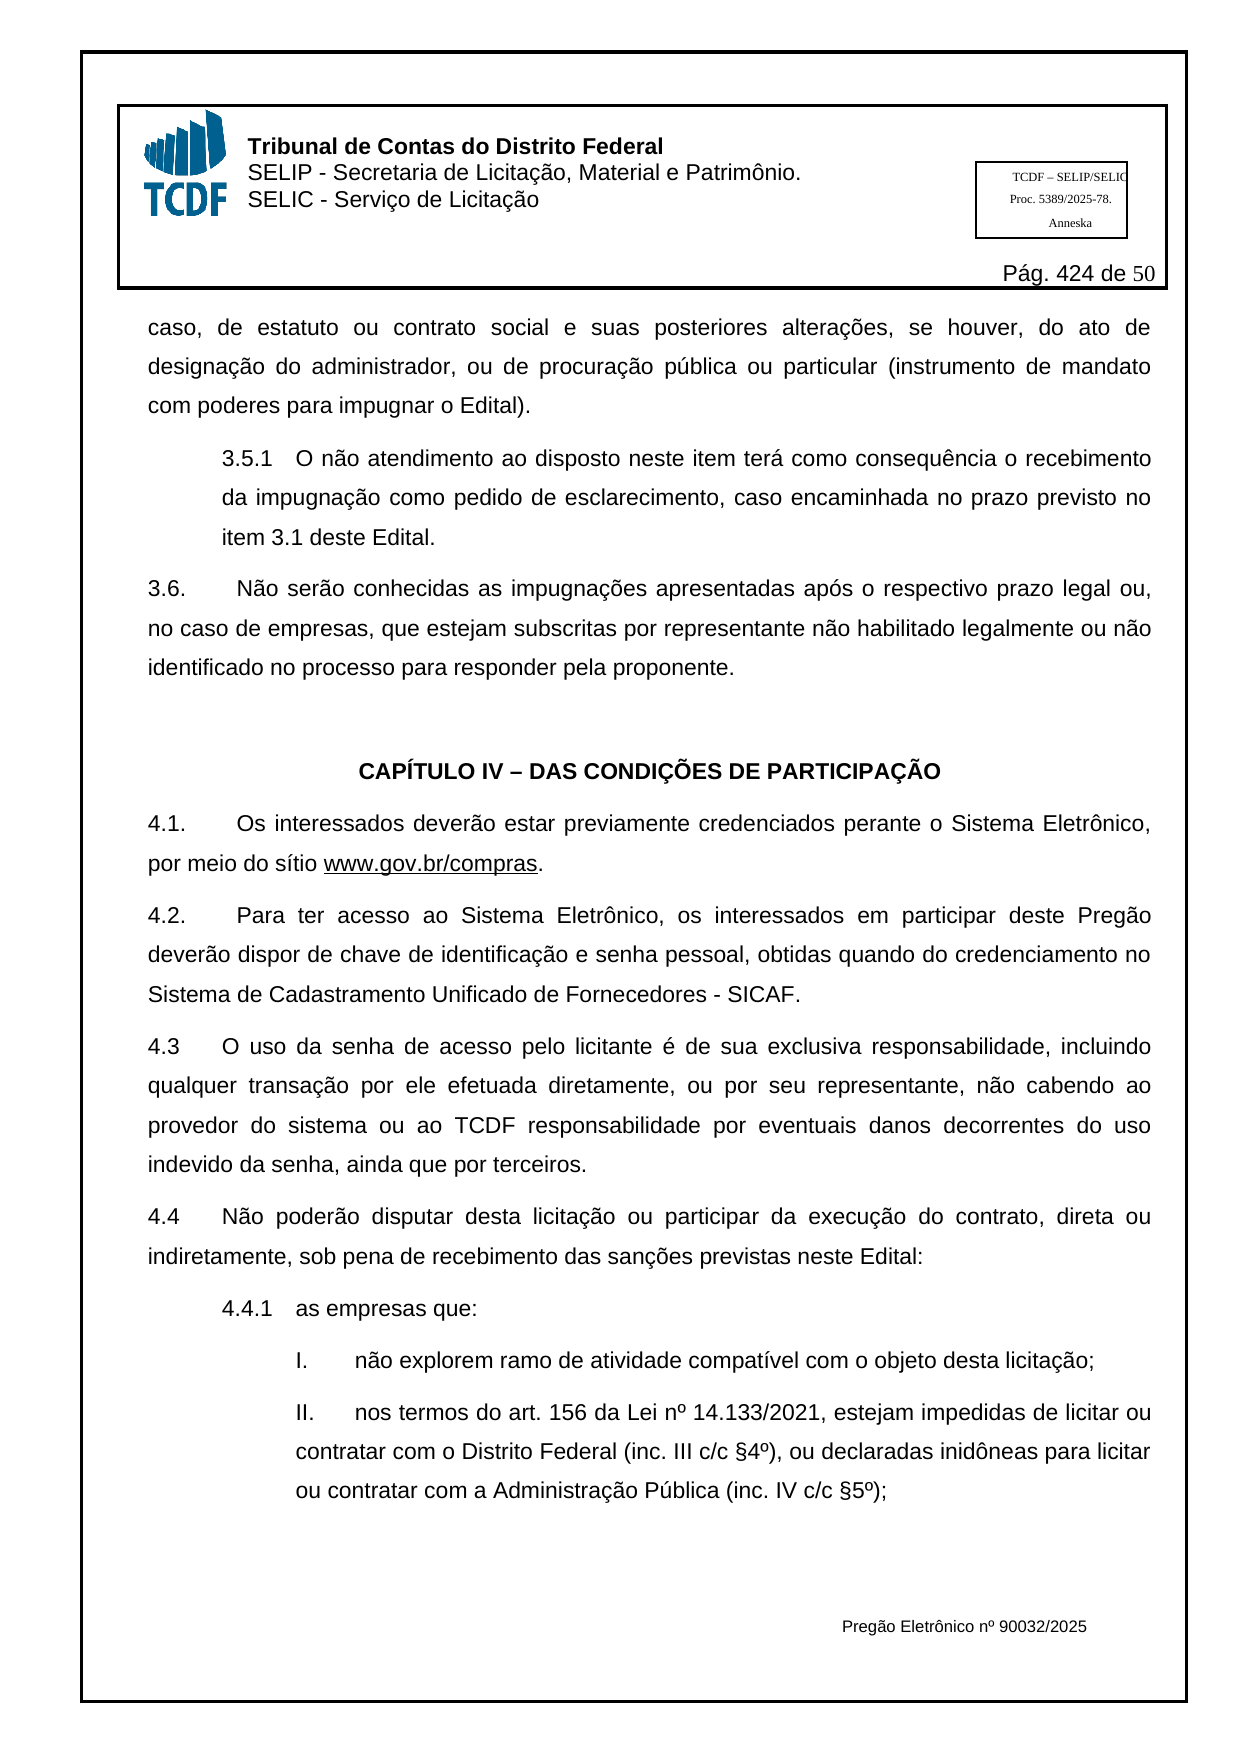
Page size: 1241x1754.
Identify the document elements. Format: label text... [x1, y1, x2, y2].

text 4.4 Não poderão disputar desta licitação ou participar da execução do contrato, direta ou indiretamente, sob pena de recebimento das sanções previstas neste Edital: [148, 1203, 1152, 1269]
text 4.2. Para ter acesso ao Sistema Eletrônico, os interessados em participar deste Pregão deverão dispor de chave de identificação e senha pessoal, obtidas quando do credenciamento no Sistema de Cadastramento Unificado de Fornecedores - SICAF. [148, 902, 1152, 1007]
text 4.3 O uso da senha de acesso pelo licitante é de sua exclusiva responsabilidade, incluindo qualquer transação por ele efetuada diretamente, ou por seu representante, não cabendo ao provedor do sistema ou ao TCDF responsabilidade por eventuais danos decorrentes do uso indevido da senha, ainda que por terceiros. [148, 1033, 1152, 1177]
text CAPÍTULO IV – DAS CONDIÇÕES DE PARTICIPAÇÃO [148, 758, 1152, 785]
picture [129, 107, 241, 218]
text 3.5.1 O não atendimento ao disposto neste item terá como consequência o recebimento da impugnação como pedido de esclarecimento, caso encaminhada no prazo previsto no item 3.1 deste Edital. [222, 444, 1152, 550]
text 4.4.1 as empresas que: [222, 1294, 1152, 1321]
text I. não explorem ramo de atividade compatível com o objeto desta licitação; [295, 1347, 1152, 1373]
text 4.1. Os interessados deverão estar previamente credenciados perante o Sistema Eletrônico, por meio do sítio www.gov.br/compras. [148, 810, 1152, 876]
text II. nos termos do art. 156 da Lei nº 14.133/2021, estejam impedidas de licitar ou contratar com o Distrito Federal (inc. III c/c §4º), ou declaradas inidôneas para licitar ou contratar com a Administração Pública (inc. IV c/c §5º); [295, 1398, 1152, 1504]
text 3.6. Não serão conhecidas as impugnações apresentadas após o respectivo prazo legal ou, no caso de empresas, que estejam subscritas por representante não habilitado legalmente ou não identificado no processo para responder pela proponente. [148, 575, 1152, 681]
